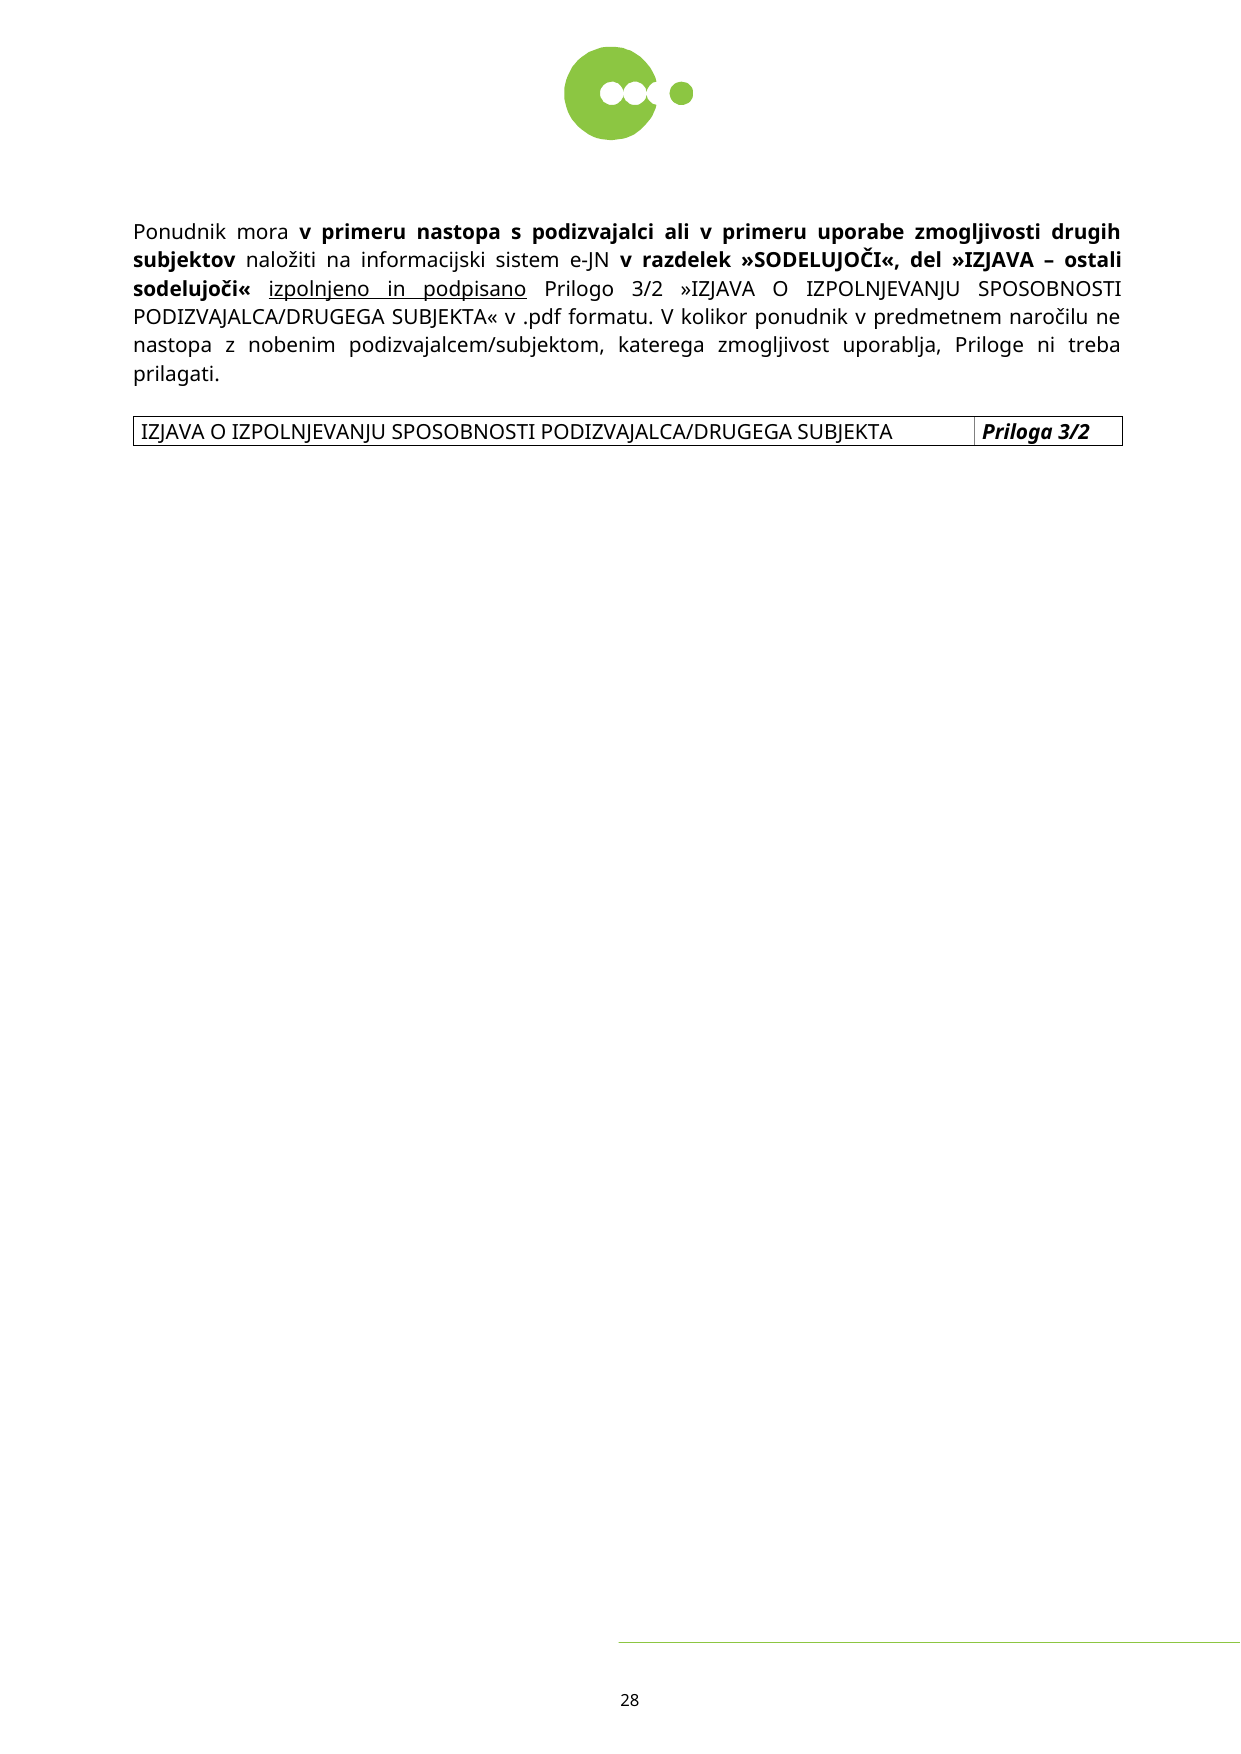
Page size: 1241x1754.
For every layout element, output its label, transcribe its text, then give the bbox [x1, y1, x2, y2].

table_header IZJAVA O IZPOLNJEVANJU SPOSOBNOSTI PODIZVAJALCA/DRUGEGA SUBJEKTA [134, 417, 974, 445]
text Ponudnik mora v primeru nastopa s podizvajalci ali v primeru uporabe zmogljivosti drugih subjektov naložiti na informacijski sistem e-JN v razdelek »SODELUJOČI«, del »IZJAVA – ostali sodelujoči« izpolnjeno in podpisano Prilogo 3/2 »IZJAVA O IZPOLNJEVANJU SPOSOBNOSTI PODIZVAJALCA/DRUGEGA SUBJEKTA« v .pdf formatu. V kolikor ponudnik v predmetnem naročilu ne nastopa z nobenim podizvajalcem/subjektom, katerega zmogljivost uporablja, Priloge ni treba prilagati. [133, 217, 1122, 387]
table_header Priloga 3/2 [975, 417, 1122, 445]
